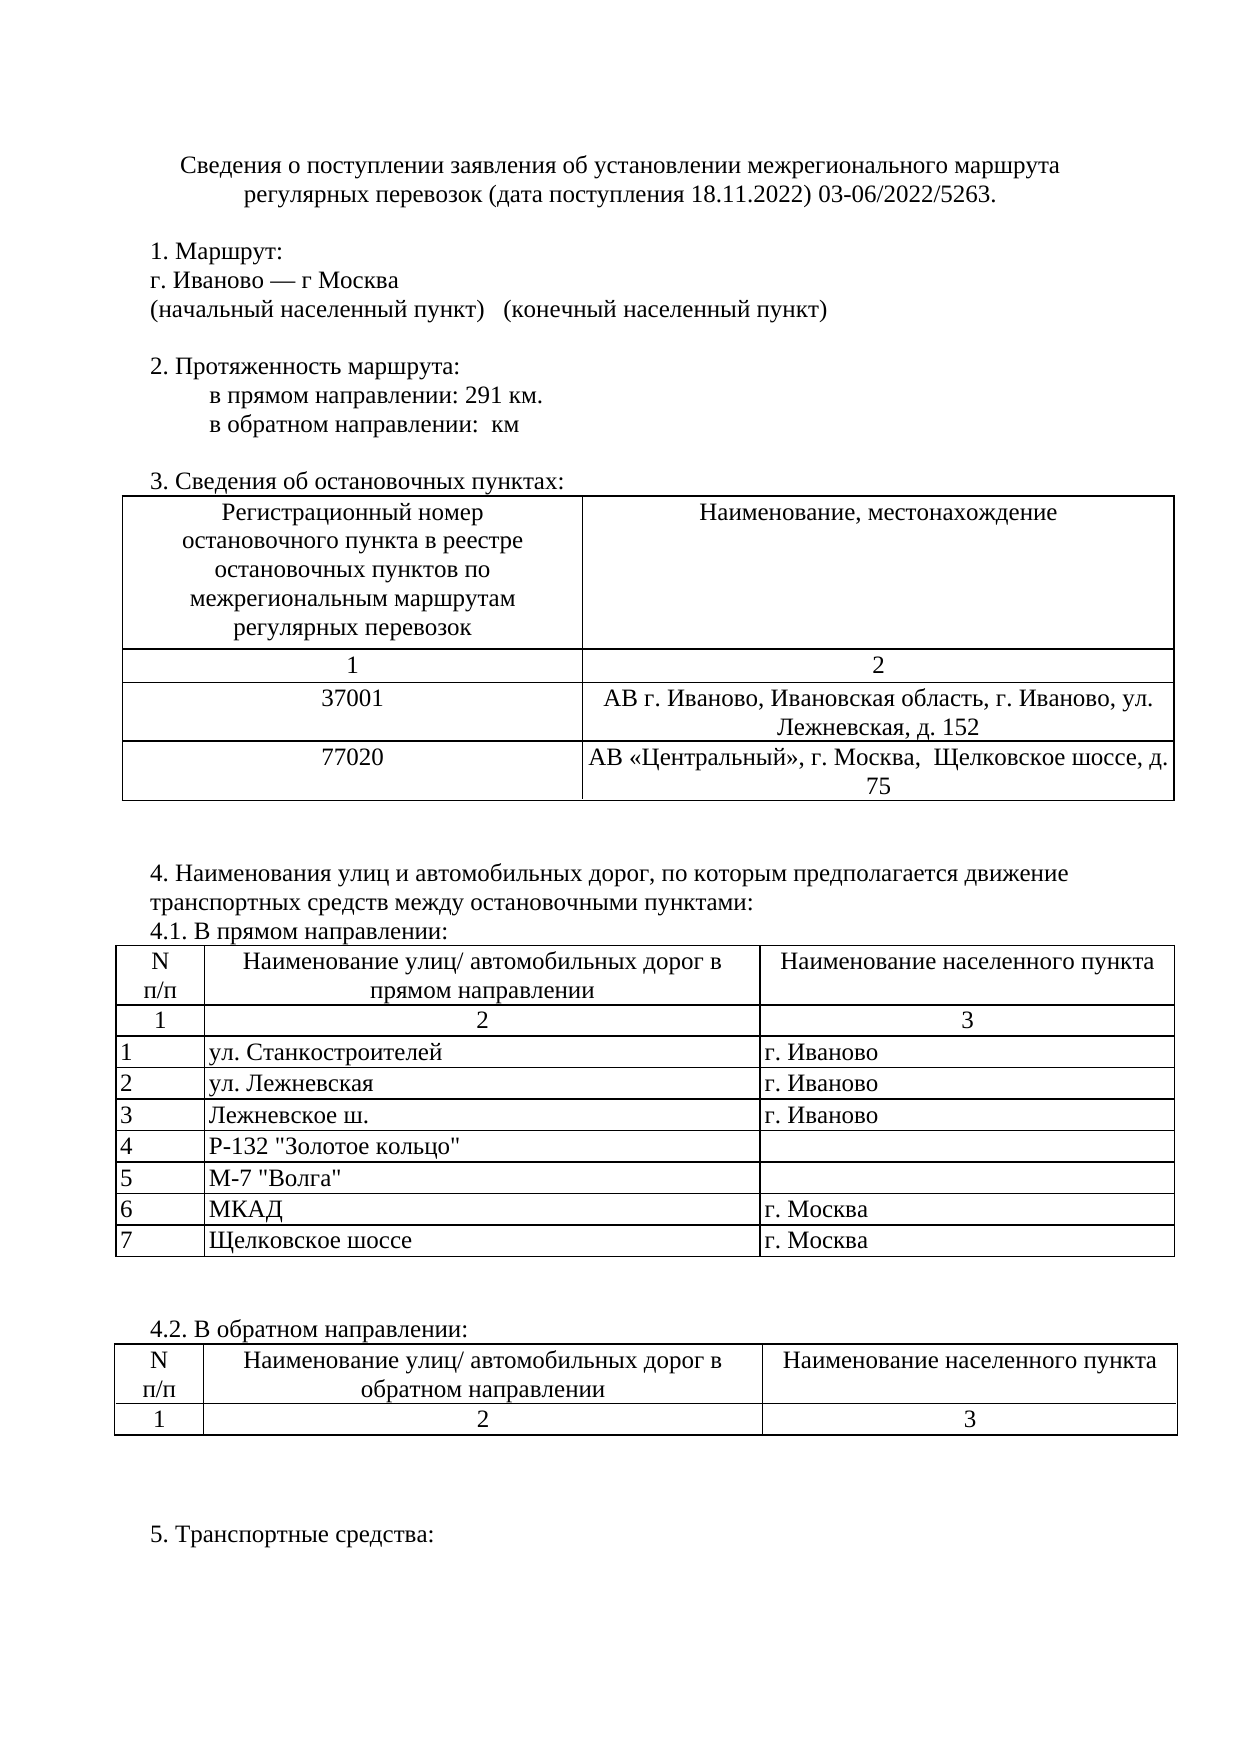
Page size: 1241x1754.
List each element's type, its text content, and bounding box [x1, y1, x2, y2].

table_header Регистрационный номер остановочного пункта в реестре остановочных пунктов по межрегиональным маршрутам регулярных перевозок [123, 497, 582, 648]
table_cell г. Иваново [761, 1037, 1174, 1067]
table_cell [761, 1131, 1174, 1161]
text в обратном направлении: км [150, 409, 1090, 437]
text 4.1. В прямом направлении: [150, 916, 1090, 945]
table_cell 2 [204, 1404, 762, 1434]
table_cell 2 [205, 1006, 759, 1035]
text 3. Сведения об остановочных пунктах: [150, 466, 1090, 495]
table_header Наименование населенного пункта [763, 1345, 1177, 1402]
table_cell 1 [123, 650, 582, 681]
table_cell 3 [763, 1403, 1177, 1434]
table_cell 3 [761, 1006, 1174, 1035]
table_header Наименование улиц/ автомобильных дорог в обратном направлении [204, 1345, 762, 1402]
table_cell ул. Станкостроителей [205, 1037, 759, 1067]
text 1. Маршрут: [150, 236, 1090, 265]
table_cell 2 [583, 650, 1173, 681]
table_cell МКАД [205, 1194, 759, 1224]
table_cell ул. Лежневская [205, 1068, 759, 1098]
text 4. Наименования улиц и автомобильных дорог, по которым предполагается движение транспортных средств между остановочными пунктами: [150, 858, 1090, 916]
table_cell 4 [117, 1131, 204, 1161]
table_cell 2 [117, 1068, 204, 1098]
table_cell 1 [117, 1006, 204, 1035]
table_cell 37001 [123, 683, 582, 740]
table_cell 77020 [123, 742, 582, 799]
table_cell 1 [117, 1037, 204, 1067]
table_header Наименование улиц/ автомобильных дорог в прямом направлении [205, 946, 759, 1004]
text г. Иваново — г Москва [150, 265, 1090, 294]
table_cell г. Москва [761, 1226, 1174, 1256]
table_cell г. Иваново [761, 1068, 1174, 1098]
table_header N п/п [115, 1345, 203, 1402]
table_cell 7 [117, 1226, 204, 1256]
table_cell 5 [117, 1163, 204, 1193]
table_header Наименование населенного пункта [761, 946, 1174, 1004]
table_cell Лежневское ш. [205, 1100, 759, 1130]
table_cell АВ «Центральный», г. Москва, Щелковское шоссе, д. 75 [583, 742, 1173, 799]
table_cell 1 [115, 1404, 203, 1434]
table_cell Щелковское шоссе [205, 1226, 759, 1256]
text 2. Протяженность маршрута: [150, 351, 1090, 380]
text (начальный населенный пункт) (конечный населенный пункт) [150, 294, 1090, 322]
text Сведения о поступлении заявления об установлении межрегионального маршрута регулярных перевозок (дата поступления 18.11.2022) 03-06/2022/5263. [150, 150, 1090, 207]
text в прямом направлении: 291 км. [150, 380, 1090, 409]
table_cell г. Иваново [761, 1100, 1174, 1130]
table_header Наименование, местонахождение [583, 497, 1173, 648]
table_cell АВ г. Иваново, Ивановская область, г. Иваново, ул. Лежневская, д. 152 [583, 683, 1173, 740]
text 4.2. В обратном направлении: [150, 1314, 1090, 1343]
table_cell г. Москва [761, 1194, 1174, 1224]
table_header N п/п [117, 946, 204, 1004]
table_cell [761, 1163, 1174, 1193]
table_cell Р-132 "Золотое кольцо" [205, 1131, 759, 1161]
table_cell 6 [117, 1194, 204, 1224]
table_cell 3 [117, 1100, 204, 1130]
text 5. Транспортные средства: [150, 1519, 1090, 1548]
table_cell М-7 "Волга" [205, 1163, 759, 1193]
